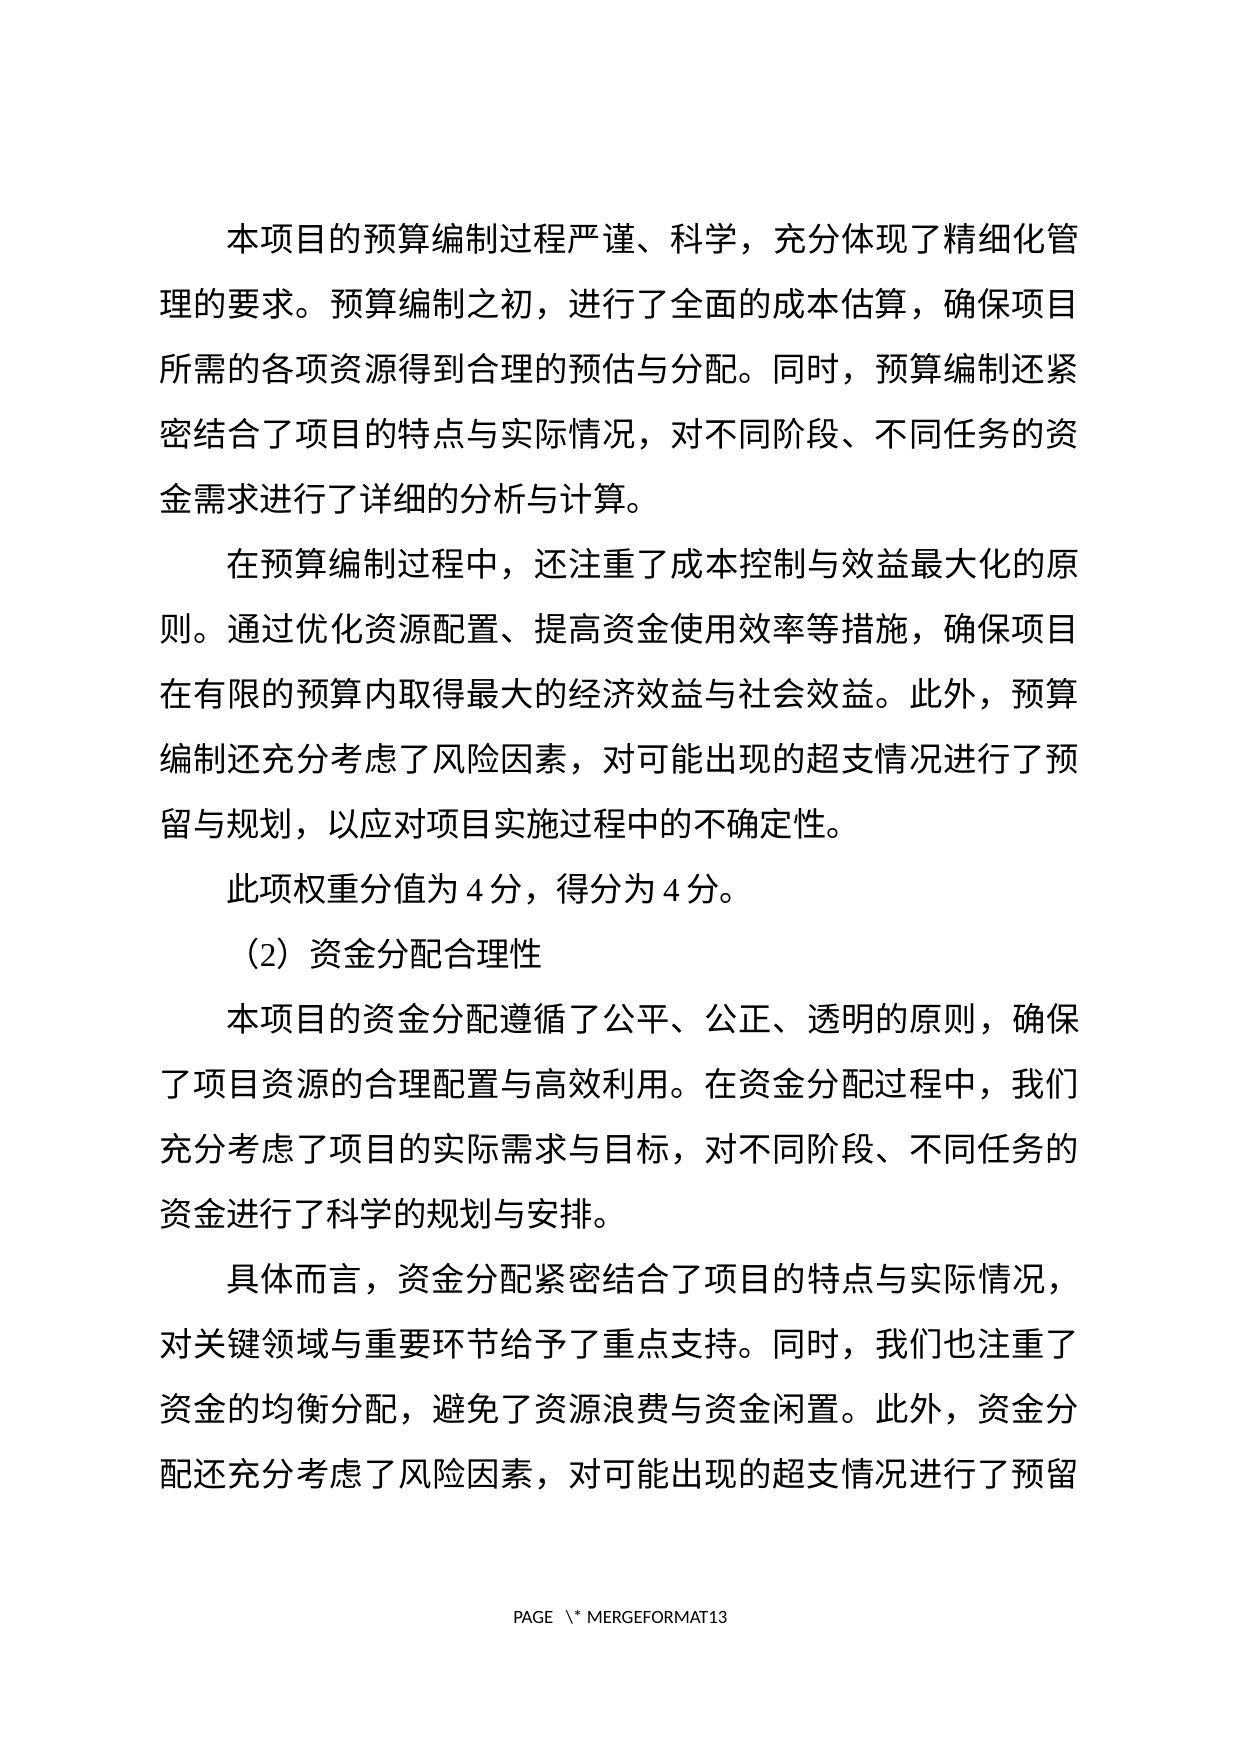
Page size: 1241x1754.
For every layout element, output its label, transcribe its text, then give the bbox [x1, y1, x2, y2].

text （2）资金分配合理性 [159, 920, 1081, 985]
text 本项目的资金分配遵循了公平、公正、透明的原则，确保了项目资源的合理配置与高效利用。在资金分配过程中，我们充分考虑了项目的实际需求与目标，对不同阶段、不同任务的资金进行了科学的规划与安排。 [159, 985, 1081, 1245]
text 此项权重分值为4分，得分为4分。 [159, 855, 1081, 920]
text 本项目的预算编制过程严谨、科学，充分体现了精细化管理的要求。预算编制之初，进行了全面的成本估算，确保项目所需的各项资源得到合理的预估与分配。同时，预算编制还紧密结合了项目的特点与实际情况，对不同阶段、不同任务的资金需求进行了详细的分析与计算。 [159, 205, 1081, 530]
text 在预算编制过程中，还注重了成本控制与效益最大化的原则。通过优化资源配置、提高资金使用效率等措施，确保项目在有限的预算内取得最大的经济效益与社会效益。此外，预算编制还充分考虑了风险因素，对可能出现的超支情况进行了预留与规划，以应对项目实施过程中的不确定性。 [159, 530, 1081, 855]
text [159, 1245, 1081, 1505]
